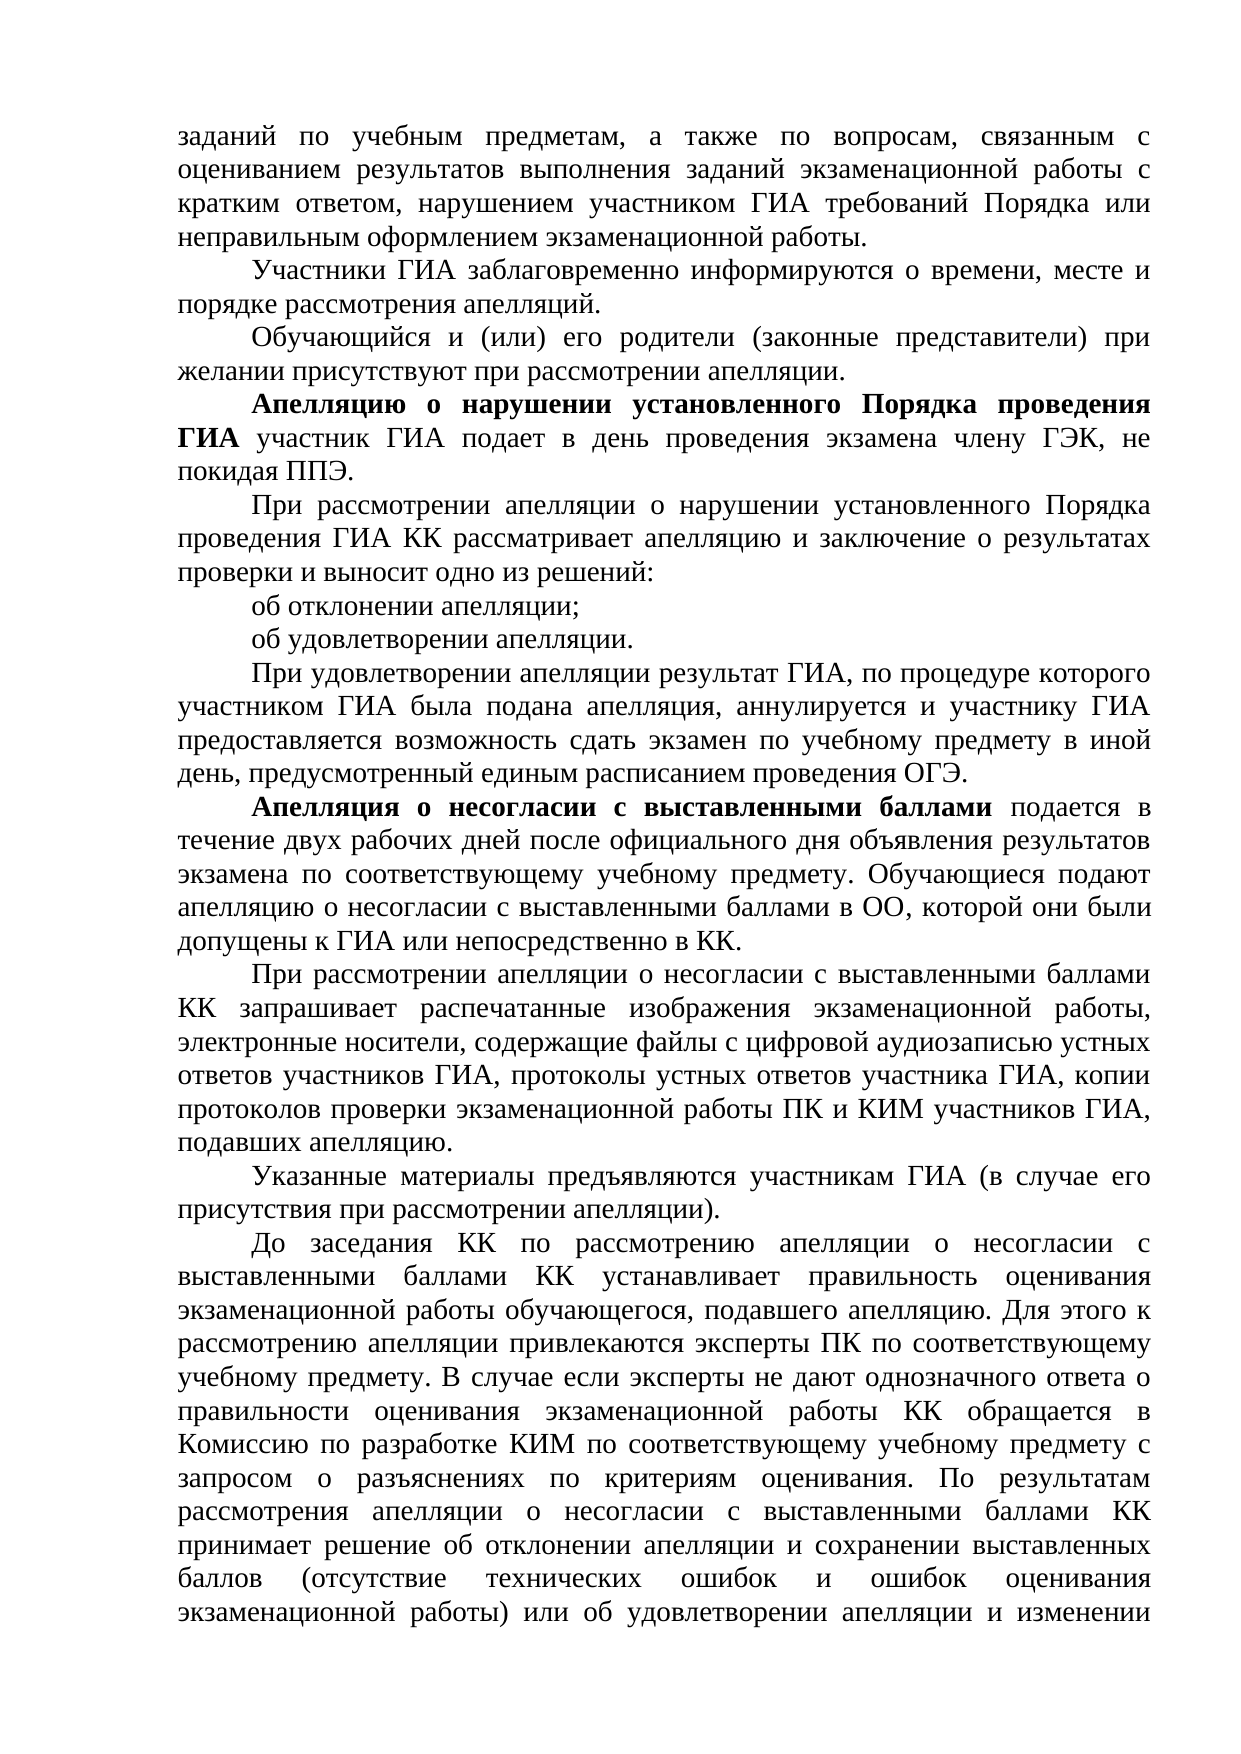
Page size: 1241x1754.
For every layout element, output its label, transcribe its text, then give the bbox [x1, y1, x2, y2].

text При удовлетворении апелляции результат ГИА, по процедуре которого участником ГИА была подана апелляция, аннулируется и участнику ГИА предоставляется возможность сдать экзамен по учебному предмету в иной день, предусмотренный единым расписанием проведения ОГЭ. [177, 655, 1152, 789]
text Указанные материалы предъявляются участникам ГИА (в случае его присутствия при рассмотрении апелляции). [177, 1158, 1152, 1225]
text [177, 1225, 1152, 1627]
text Обучающийся и (или) его родители (законные представители) при желании присутствуют при рассмотрении апелляции. [177, 319, 1152, 386]
text об удовлетворении апелляции. [177, 621, 1152, 655]
text Апелляцию о нарушении установленного Порядка проведения ГИА участник ГИА подает в день проведения экзамена члену ГЭК, не покидая ППЭ. [177, 386, 1152, 487]
text При рассмотрении апелляции о нарушении установленного Порядка проведения ГИА КК рассматривает апелляцию и заключение о результатах проверки и выносит одно из решений: [177, 487, 1152, 588]
text При рассмотрении апелляции о несогласии с выставленными баллами КК запрашивает распечатанные изображения экзаменационной работы, электронные носители, содержащие файлы с цифровой аудиозаписью устных ответов участников ГИА, протоколы устных ответов участника ГИА, копии протоколов проверки экзаменационной работы ПК и КИМ участников ГИА, подавших апелляцию. [177, 957, 1152, 1158]
text Участники ГИА заблаговременно информируются о времени, месте и порядке рассмотрения апелляций. [177, 252, 1152, 319]
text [177, 118, 1152, 252]
text Апелляция о несогласии с выставленными баллами подается в течение двух рабочих дней после официального дня объявления результатов экзамена по соответствующему учебному предмету. Обучающиеся подают апелляцию о несогласии с выставленными баллами в ОО, которой они были допущены к ГИА или непосредственно в КК. [177, 789, 1152, 957]
text об отклонении апелляции; [177, 588, 1152, 621]
